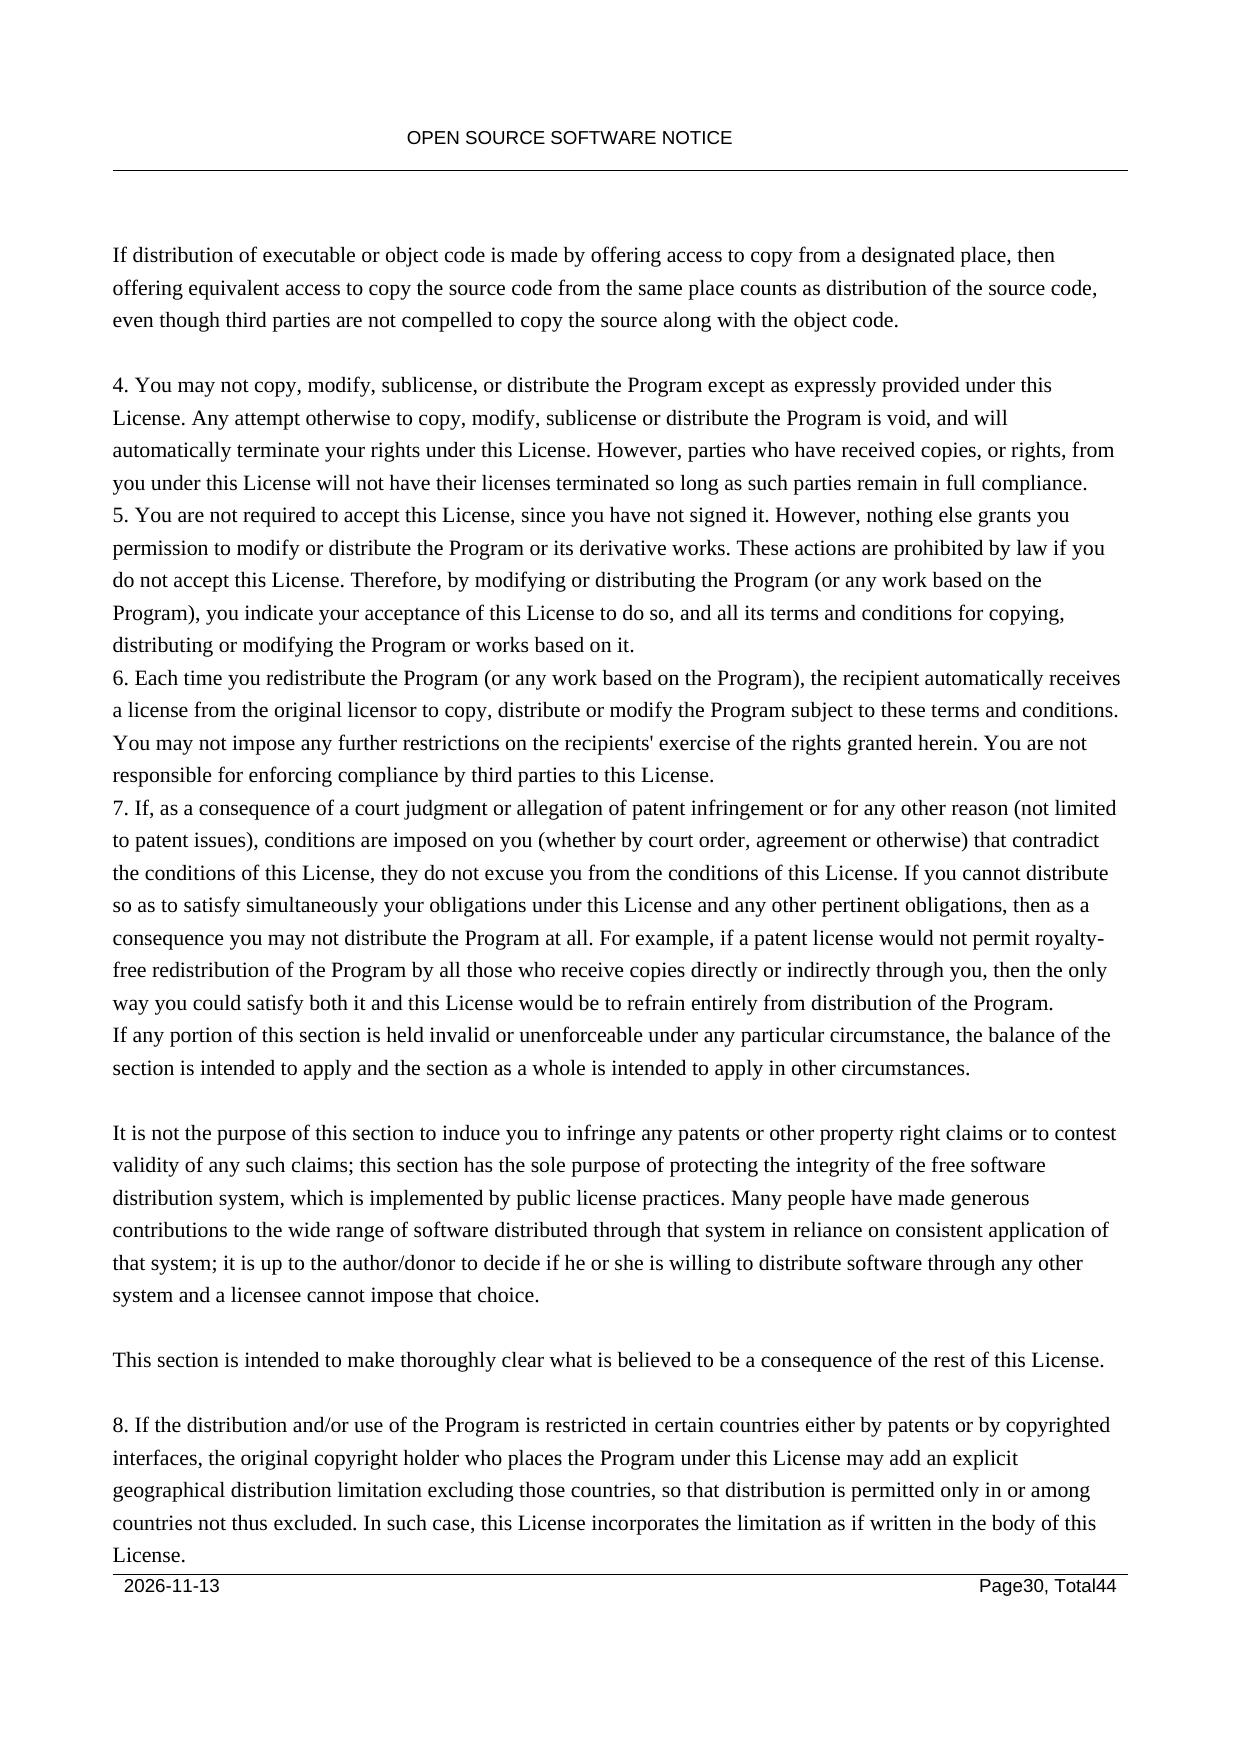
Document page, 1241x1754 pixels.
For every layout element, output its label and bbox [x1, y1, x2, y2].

text [112, 206, 1128, 1571]
